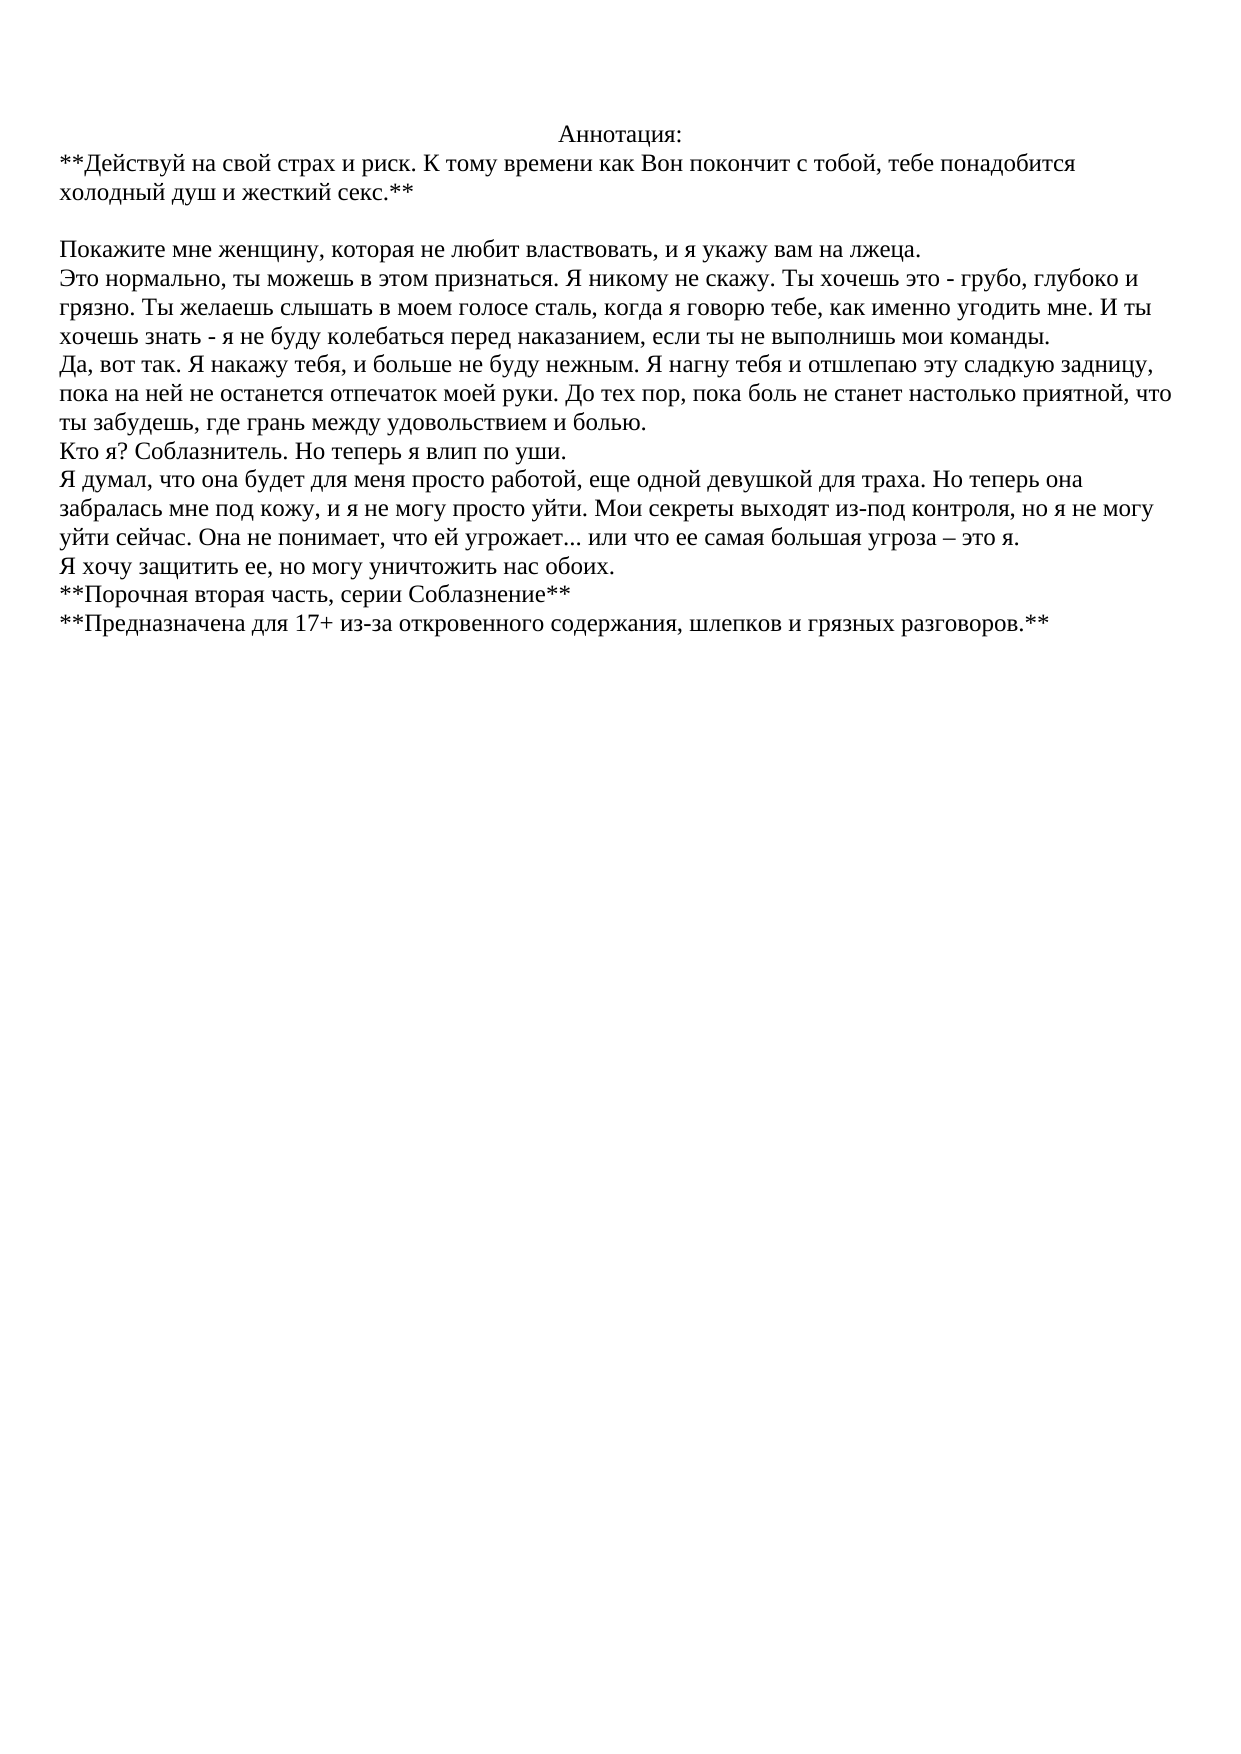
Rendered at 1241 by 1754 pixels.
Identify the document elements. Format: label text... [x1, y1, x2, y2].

text Аннотация: [59, 119, 1181, 148]
text **Действуй на свой страх и риск. К тому времени как Вон покончит с тобой, тебе понадобится холодный душ и жесткий секс.** Покажите мне женщину, которая не любит властвовать, и я укажу вам на лжеца. Это нормально, ты можешь в этом признаться. Я никому не скажу. Ты хочешь это - грубо, глубоко и грязно. Ты желаешь слышать в моем голосе сталь, когда я говорю тебе, как именно угодить мне. И ты хочешь знать - я не буду колебаться перед наказанием, если ты не выполнишь мои команды. Да, вот так. Я накажу тебя, и больше не буду нежным. Я нагну тебя и отшлепаю эту сладкую задницу, пока на ней не останется отпечаток моей руки. До тех пор, пока боль не станет настолько приятной, что ты забудешь, где грань между удовольствием и болью. Кто я? Соблазнитель. Но теперь я влип по уши. Я думал, что она будет для меня просто работой, еще одной девушкой для траха. Но теперь она забралась мне под кожу, и я не могу просто уйти. Мои секреты выходят из-под контроля, но я не могу уйти сейчас. Она не понимает, что ей угрожает... или что ее самая большая угроза – это я. Я хочу защитить ее, но могу уничтожить нас обоих. **Порочная вторая часть, серии Соблазнение** [59, 148, 1181, 608]
text **Предназначена для 17+ из-за откровенного содержания, шлепков и грязных разговоров.** [59, 608, 1181, 637]
